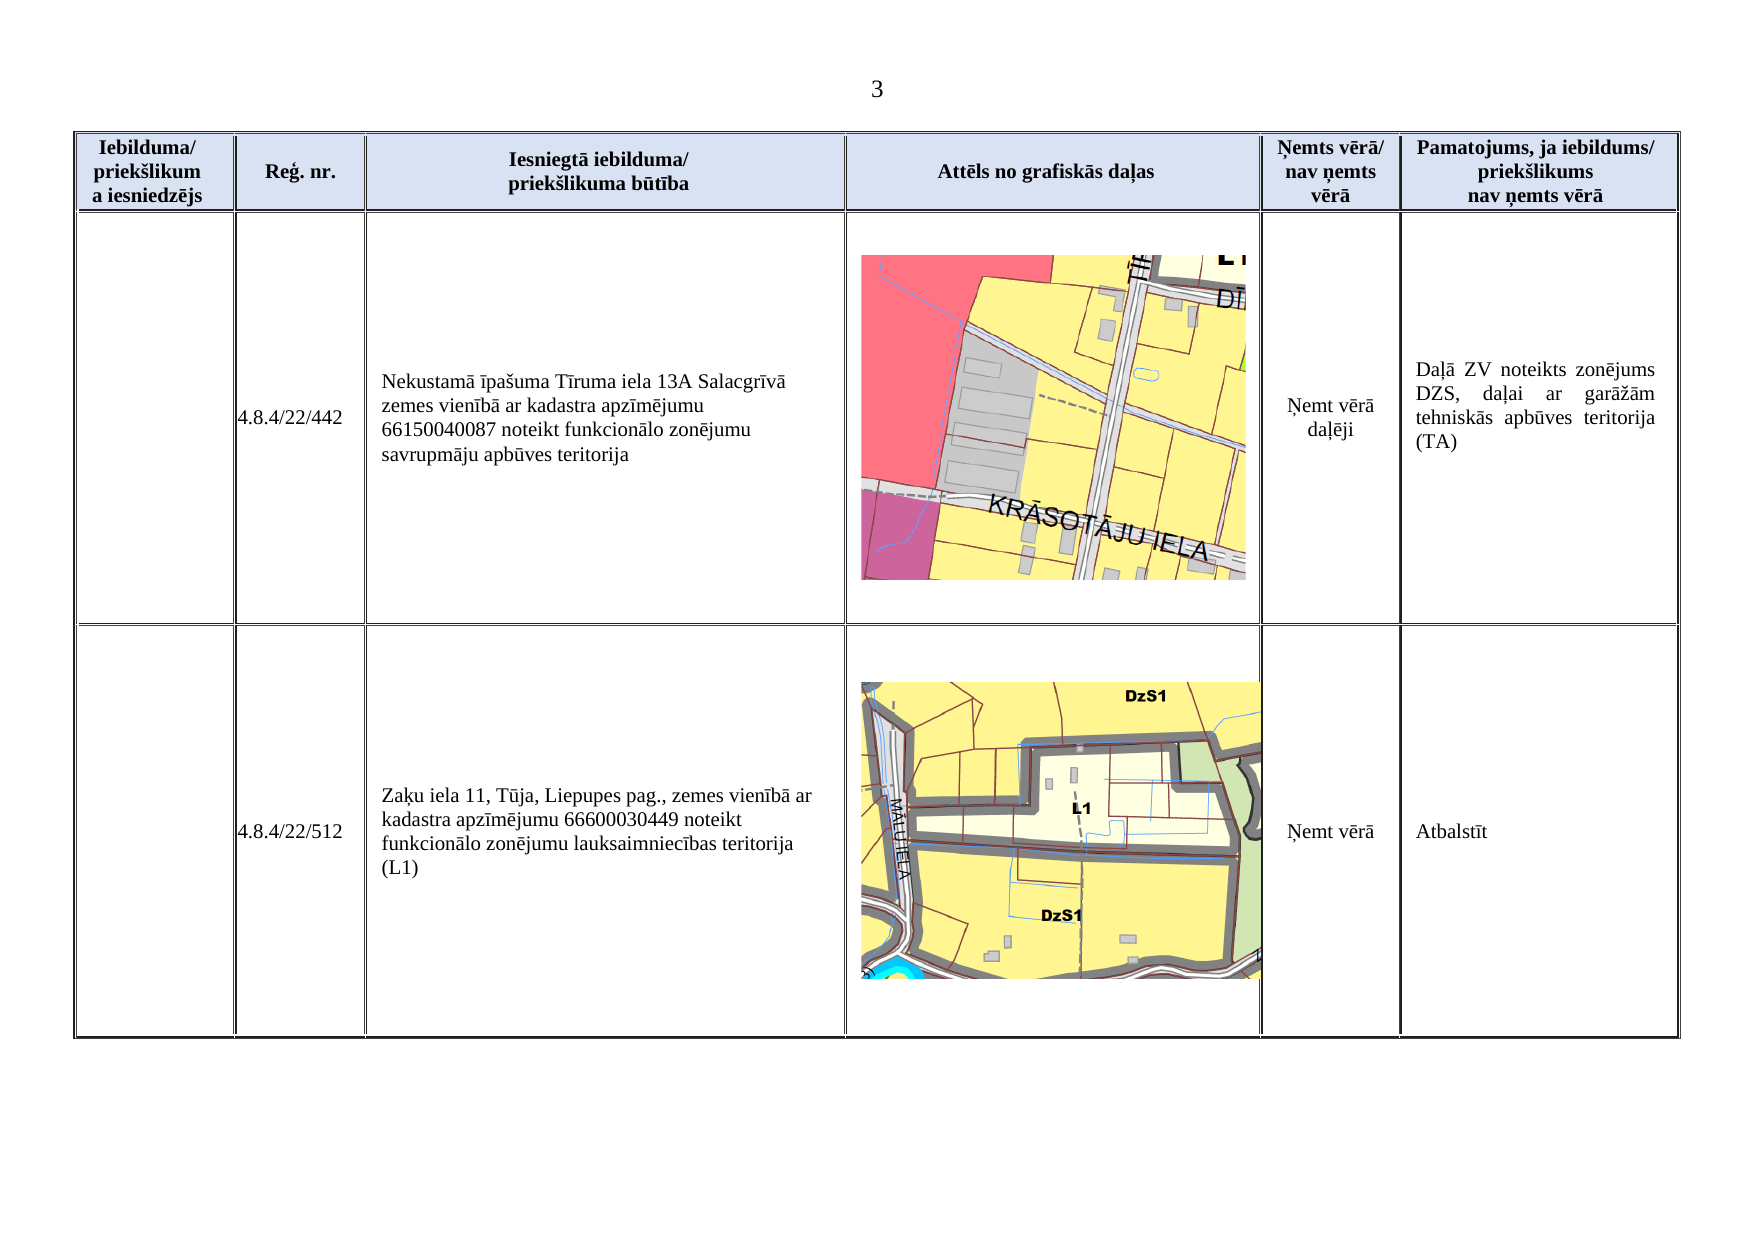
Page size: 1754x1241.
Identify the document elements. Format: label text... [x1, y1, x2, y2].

table_cell Zaķu iela 11, Tūja, Liepupes pag., zemes vienībā ar kadastra apzīmējumu 66600030449 noteikt funkcionālo zonējumu lauksaimniecības teritorija (L1) [366, 626, 846, 1036]
table_cell Ņemt vērā [1261, 626, 1400, 1036]
table_cell [847, 213, 1259, 622]
table_cell [77, 209, 233, 622]
table_cell Daļā ZV noteikts zonējums DZS, daļai ar garāžām tehniskās apbūves teritorija (TA) [1402, 209, 1678, 622]
table_header Attēls no grafiskās daļas [846, 132, 1261, 209]
table_header Reģ. nr. [235, 134, 366, 209]
table_cell Ņemt vērā daļēji [1263, 213, 1399, 622]
picture [861, 682, 1261, 979]
table_header Pamatojums, ja iebildums/ priekšlikums nav ņemts vērā [1400, 134, 1677, 209]
picture [861, 255, 1246, 580]
picture [873, 967, 914, 979]
table_cell 4.8.4/22/442 [237, 213, 364, 622]
table_cell [77, 623, 235, 1036]
table_cell [846, 626, 1261, 1036]
table_header Iebilduma/ priekšlikuma iesniedzējs [75, 132, 235, 209]
table_cell Nekustamā īpašuma Tīruma iela 13A Salacgrīvā zemes vienībā ar kadastra apzīmējumu 66150040087 noteikt funkcionālo zonējumu savrupmāju apbūves teritorija [367, 213, 844, 622]
table_header Ņemts vērā/ nav ņemts vērā [1261, 132, 1400, 209]
table_cell 4.8.4/22/512 [235, 626, 366, 1036]
table_header Iesniegtā iebilduma/ priekšlikuma būtība [366, 134, 846, 209]
table_cell Atbalstīt [1400, 623, 1678, 1036]
